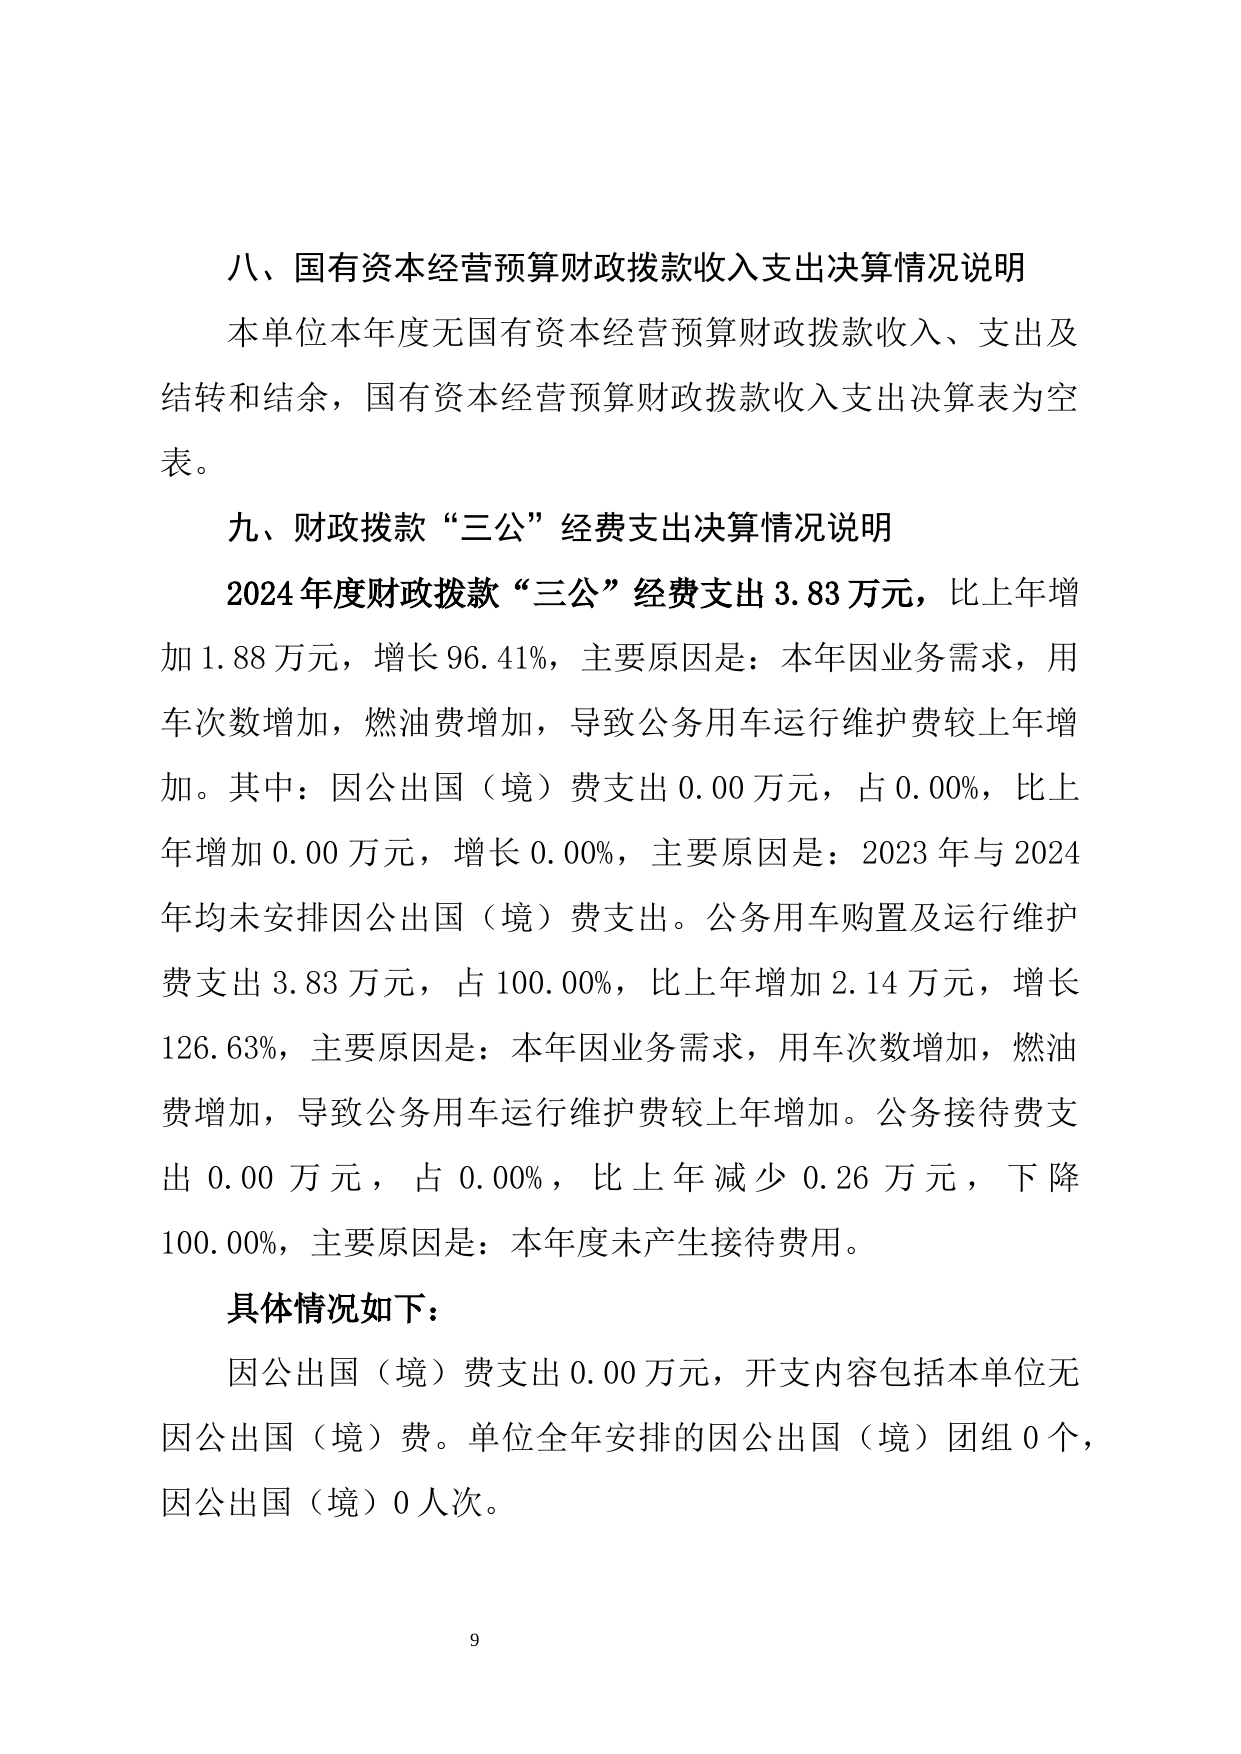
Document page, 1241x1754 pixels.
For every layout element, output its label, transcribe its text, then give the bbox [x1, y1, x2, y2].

text 2024年度财政拨款“三公”经费支出3.83万元，比上年增加1.88万元，增长96.41%，主要原因是：本年因业务需求，用车次数增加，燃油费增加，导致公务用车运行维护费较上年增加。其中：因公出国（境）费支出0.00万元，占0.00%，比上年增加0.00万元，增长0.00%，主要原因是：2023年与2024年均未安排因公出国（境）费支出。公务用车购置及运行维护费支出3.83万元，占100.00%，比上年增加2.14万元，增长126.63%，主要原因是：本年因业务需求，用车次数增加，燃油费增加，导致公务用车运行维护费较上年增加。公务接待费支出0.00万元，占0.00%，比上年减少0.26万元，下降100.00%，主要原因是：本年度未产生接待费用。 [159, 558, 1081, 1273]
text 因公出国（境）费支出0.00万元，开支内容包括本单位无因公出国（境）费。单位全年安排的因公出国（境）团组0个，因公出国（境）0人次。 [159, 1338, 1081, 1533]
text 九、财政拨款“三公”经费支出决算情况说明 [159, 493, 1081, 558]
text 本单位本年度无国有资本经营预算财政拨款收入、支出及结转和结余，国有资本经营预算财政拨款收入支出决算表为空表。 [159, 298, 1081, 493]
text 八、国有资本经营预算财政拨款收入支出决算情况说明 [159, 233, 1081, 298]
text 具体情况如下： [159, 1273, 1081, 1338]
